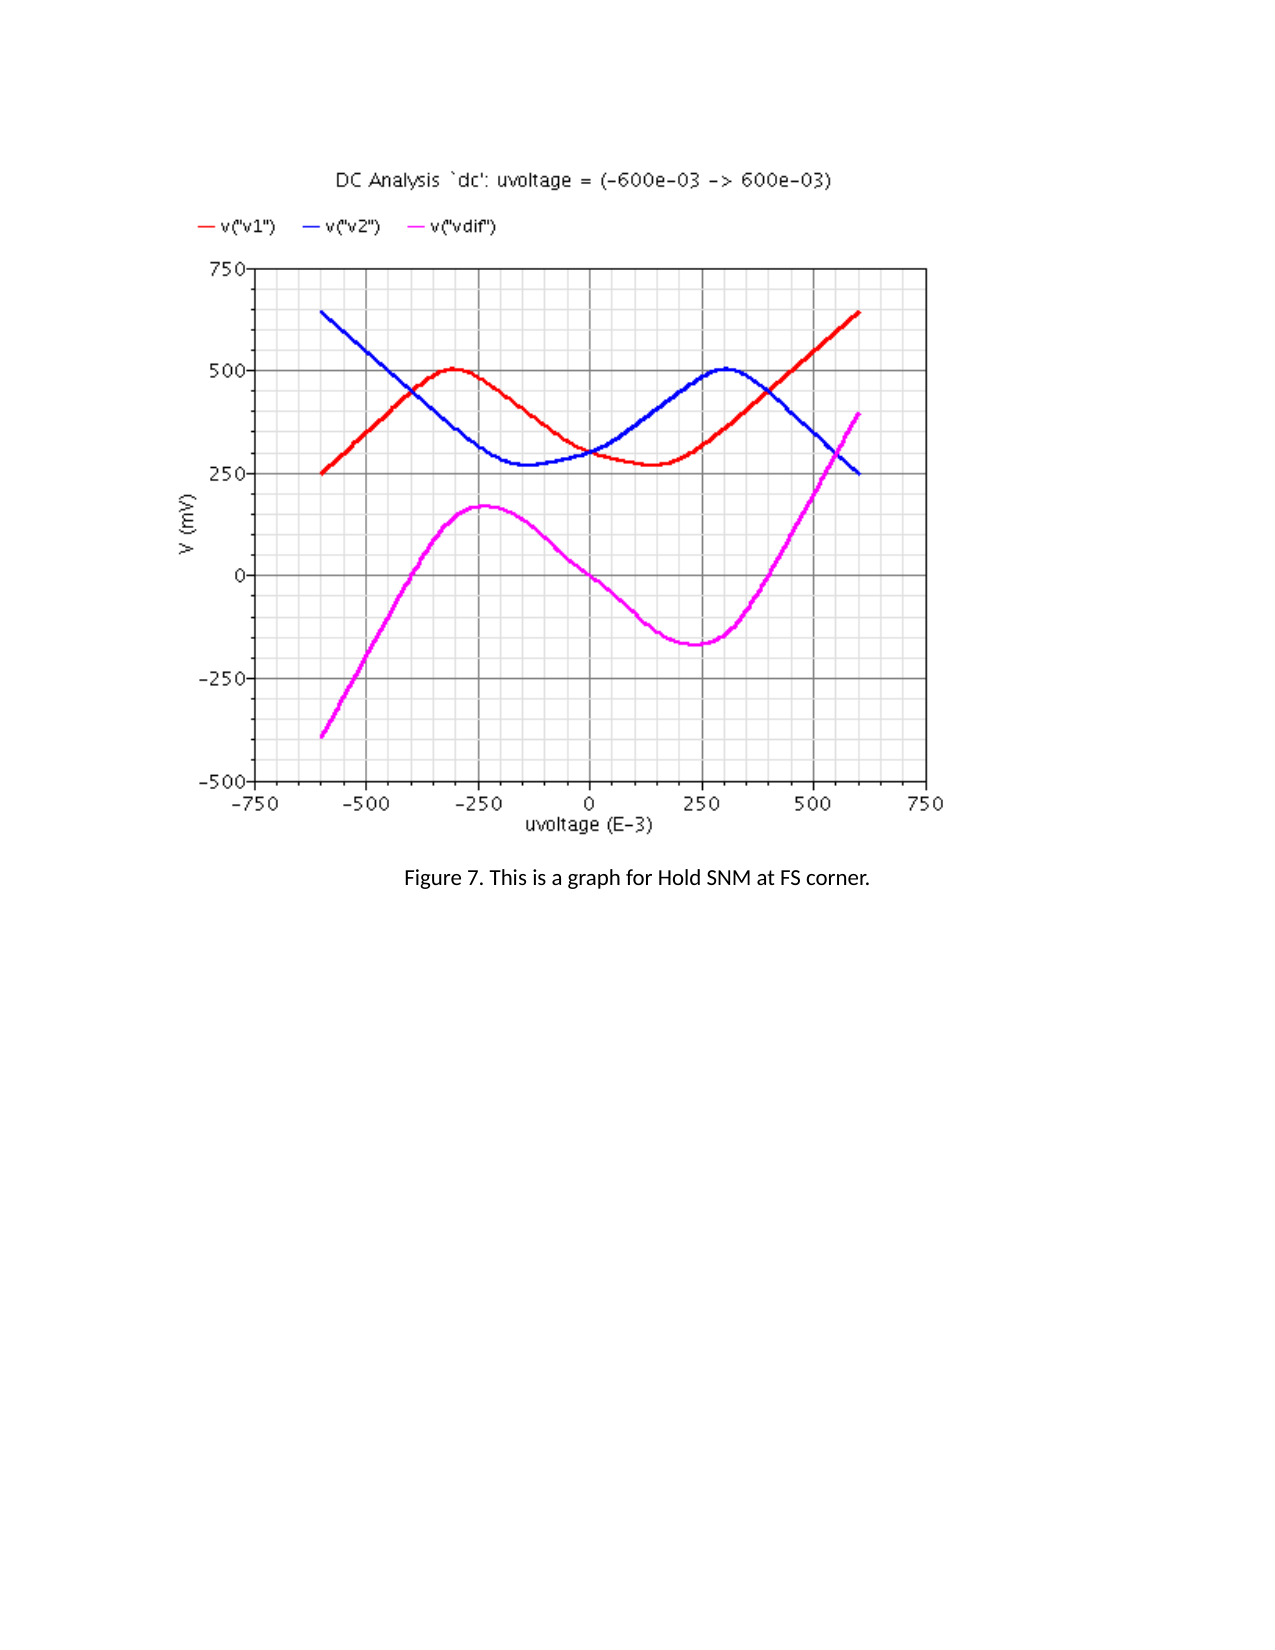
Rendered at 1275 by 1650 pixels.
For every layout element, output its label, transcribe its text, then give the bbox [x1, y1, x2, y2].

picture [159, 159, 1004, 850]
